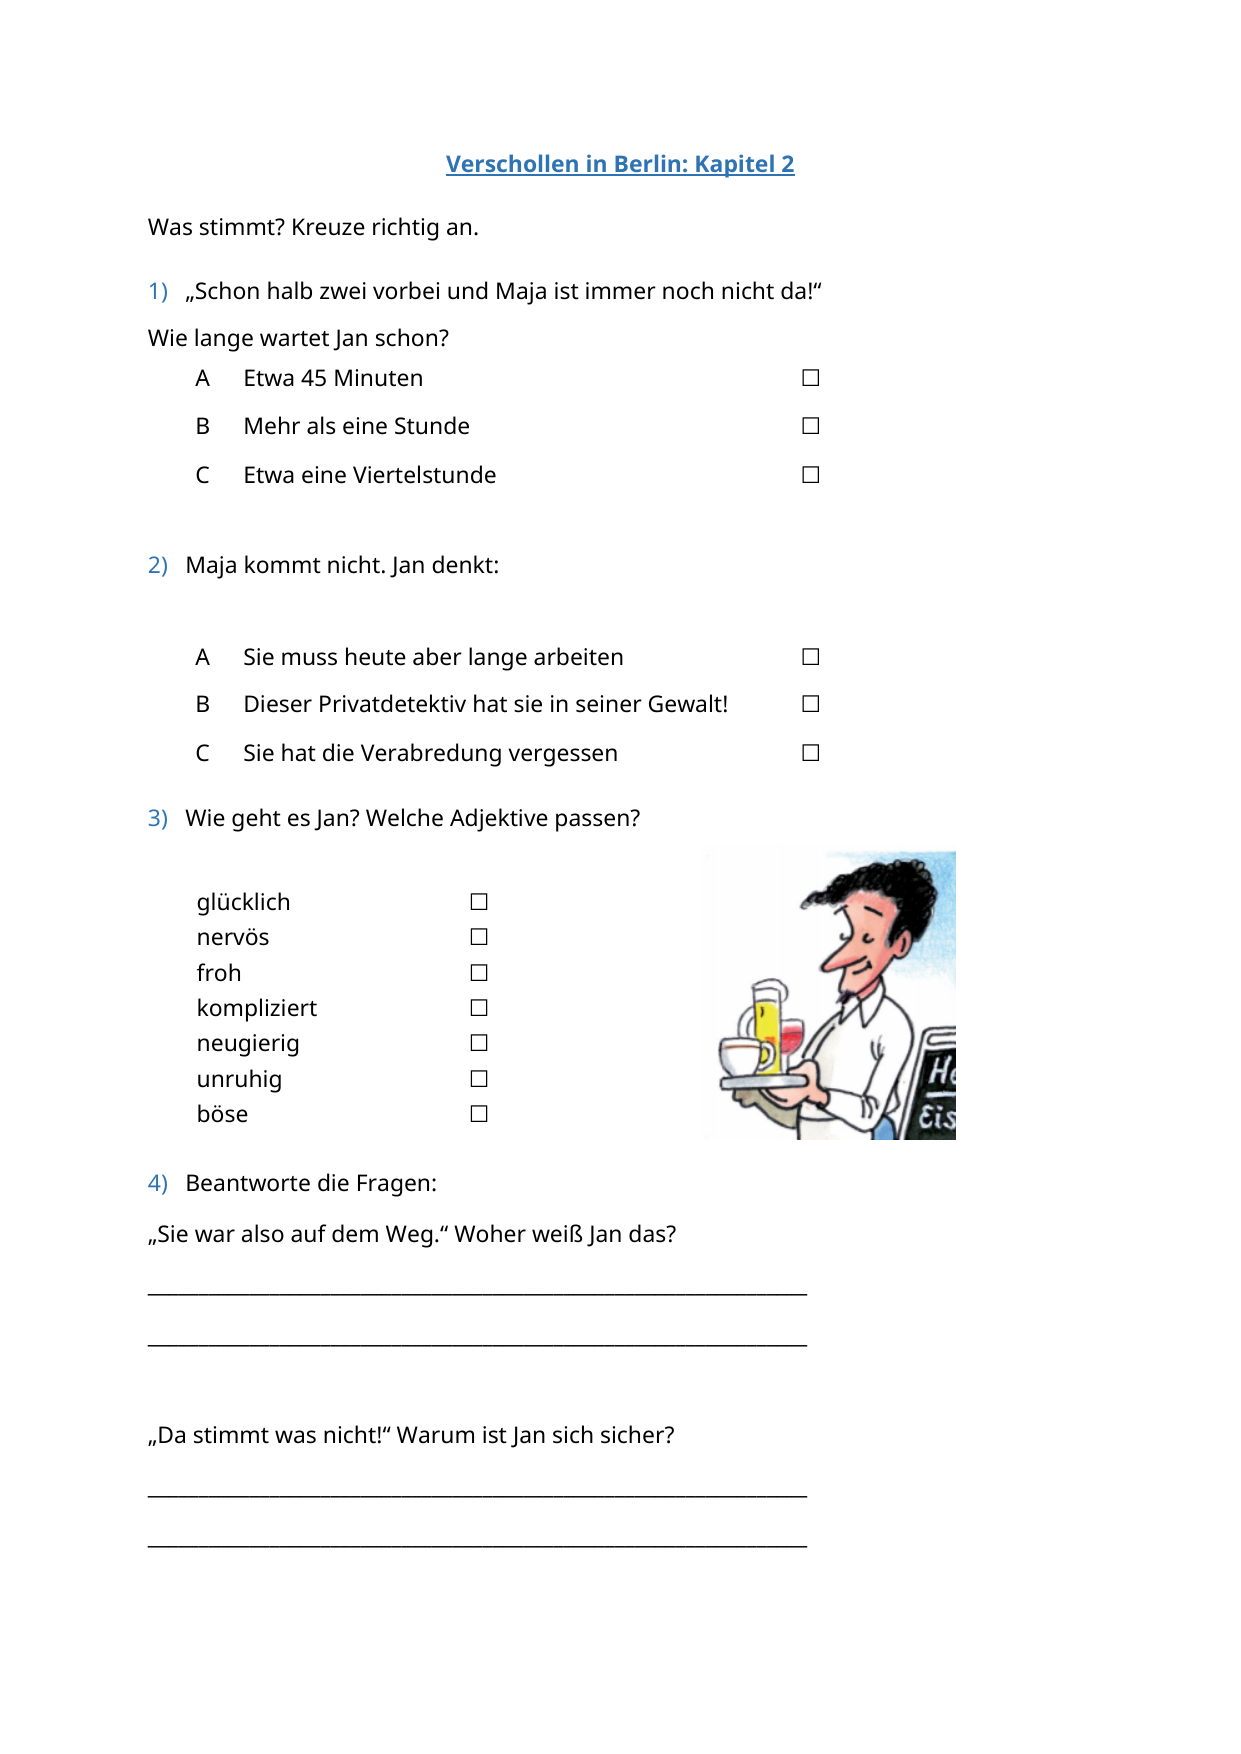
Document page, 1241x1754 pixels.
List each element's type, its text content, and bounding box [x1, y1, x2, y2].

text Was stimmt? Kreuze richtig an. [148, 211, 1093, 242]
list „Schon halb zwei vorbei und Maja ist immer noch nicht da!“ [148, 275, 1093, 306]
table_cell Etwa eine Viertelstunde [232, 459, 789, 507]
picture [698, 844, 956, 1140]
text _________________________________________________________________ [148, 1268, 1093, 1299]
table_cell neugierig [185, 1028, 457, 1063]
table_cell C [184, 459, 232, 507]
text _________________________________________________________________ [148, 1470, 1093, 1501]
table_header A [184, 362, 232, 410]
table_cell kompliziert [185, 992, 457, 1027]
table_cell froh [185, 957, 457, 992]
table_cell B [184, 410, 232, 459]
list Beantworte die Fragen: [148, 1167, 1093, 1199]
table_header Etwa 45 Minuten [232, 362, 789, 410]
text „Sie war also auf dem Weg.“ Woher weiß Jan das? [148, 1218, 1093, 1249]
list Maja kommt nicht. Jan denkt: [148, 549, 1093, 581]
table_cell nervös [185, 921, 457, 957]
text _________________________________________________________________ [148, 1319, 1093, 1350]
table_header glücklich [185, 886, 457, 921]
table_header Sie muss heute aber lange arbeiten [232, 640, 789, 688]
text _________________________________________________________________ [148, 1520, 1093, 1552]
table_cell B [184, 688, 232, 737]
table_cell Sie hat die Verabredung vergessen [232, 738, 789, 785]
list Wie geht es Jan? Welche Adjektive passen? [148, 802, 1093, 833]
table_cell Dieser Privatdetektiv hat sie in seiner Gewalt! [232, 688, 789, 737]
text Verschollen in Berlin: Kapitel 2 [148, 148, 1093, 179]
table_cell böse [185, 1098, 457, 1134]
list Wie lange wartet Jan schon? [148, 322, 1093, 353]
table_cell unruhig [185, 1063, 457, 1098]
text „Da stimmt was nicht!“ Warum ist Jan sich sicher? [148, 1419, 1093, 1451]
table_cell Mehr als eine Stunde [232, 410, 789, 459]
table_header A [184, 640, 232, 688]
table_cell C [184, 738, 232, 785]
